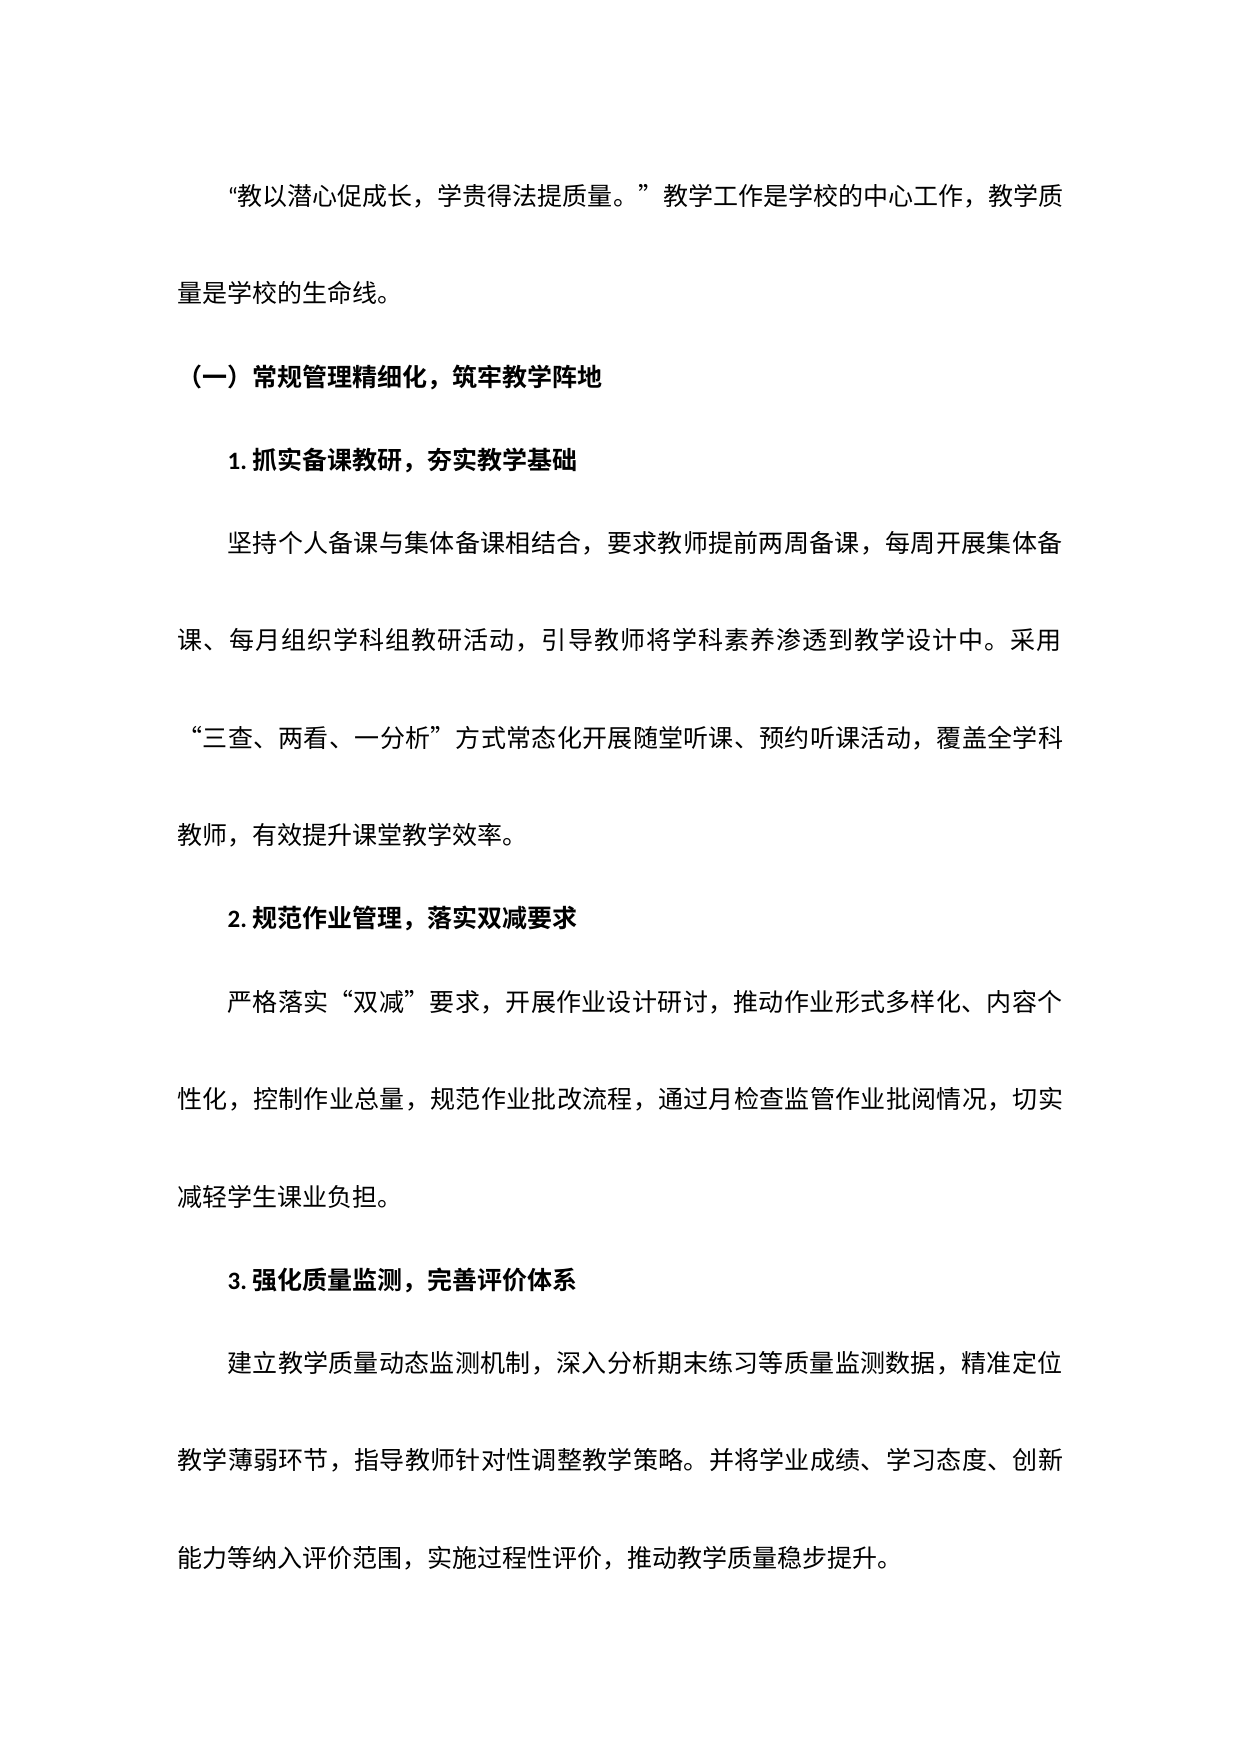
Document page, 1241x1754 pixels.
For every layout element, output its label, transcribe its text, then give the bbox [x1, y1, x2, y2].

text 2. 规范作业管理，落实双减要求 [177, 884, 1063, 949]
text 3. 强化质量监测，完善评价体系 [177, 1246, 1063, 1311]
text 建立教学质量动态监测机制，深入分析期末练习等质量监测数据，精准定位教学薄弱环节，指导教师针对性调整教学策略。并将学业成绩、学习态度、创新能力等纳入评价范围，实施过程性评价，推动教学质量稳步提升。 [177, 1329, 1063, 1589]
text 严格落实“双减”要求，开展作业设计研讨，推动作业形式多样化、内容个性化，控制作业总量，规范作业批改流程，通过月检查监管作业批阅情况，切实减轻学生课业负担。 [177, 968, 1063, 1228]
text （一）常规管理精细化，筑牢教学阵地 [177, 343, 1063, 408]
text 1. 抓实备课教研，夯实教学基础 [177, 426, 1063, 491]
text “教以潜心促成长，学贵得法提质量。”教学工作是学校的中心工作，教学质量是学校的生命线。 [177, 162, 1063, 324]
text 坚持个人备课与集体备课相结合，要求教师提前两周备课，每周开展集体备课、每月组织学科组教研活动，引导教师将学科素养渗透到教学设计中。采用“三查、两看、一分析”方式常态化开展随堂听课、预约听课活动，覆盖全学科教师，有效提升课堂教学效率。 [177, 509, 1063, 866]
